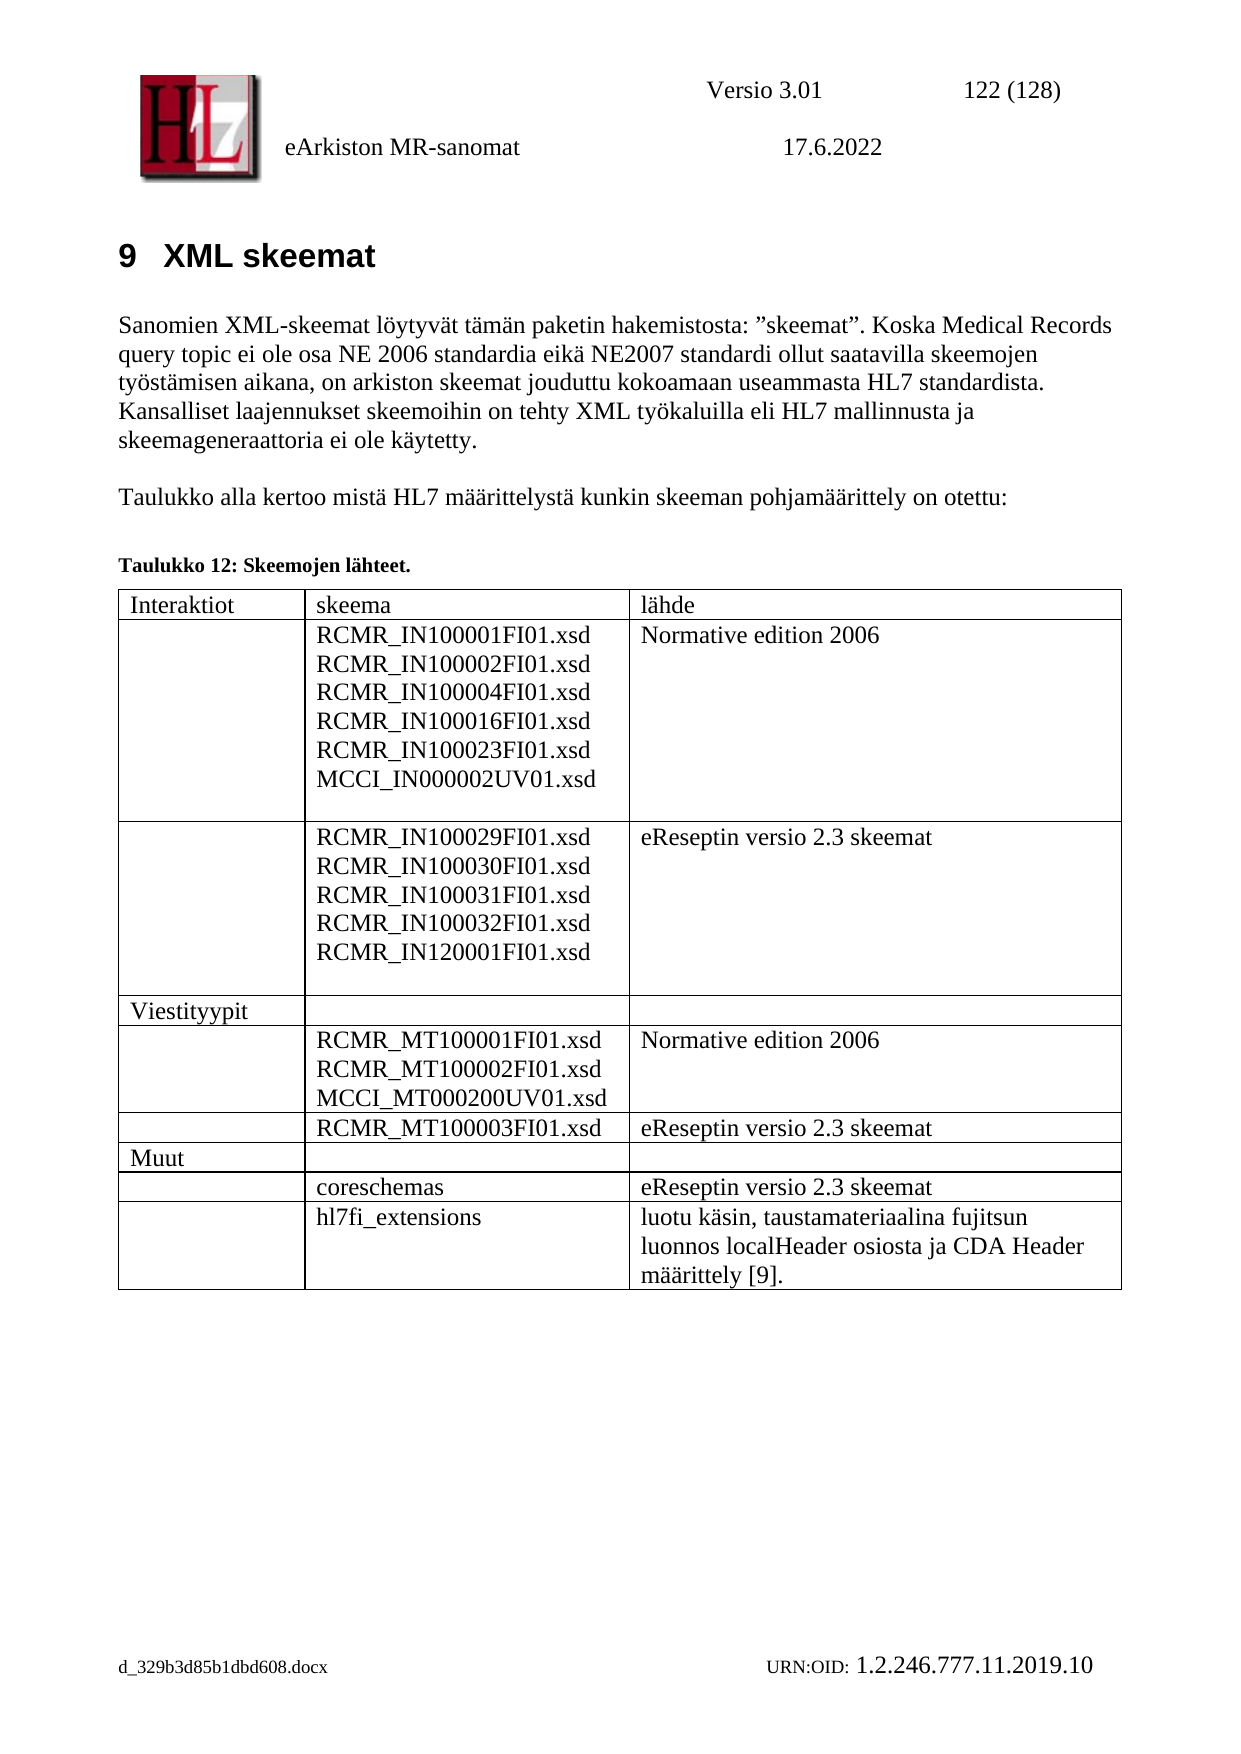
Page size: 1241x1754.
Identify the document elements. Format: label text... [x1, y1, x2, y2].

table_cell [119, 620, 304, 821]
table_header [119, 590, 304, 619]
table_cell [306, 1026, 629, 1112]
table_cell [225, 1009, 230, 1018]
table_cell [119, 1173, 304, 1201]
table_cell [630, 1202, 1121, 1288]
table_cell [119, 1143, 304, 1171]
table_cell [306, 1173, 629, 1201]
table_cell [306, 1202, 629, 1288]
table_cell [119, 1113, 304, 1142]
text Sanomien XML-skeemat löytyvät tämän paketin hakemistosta: ”skeemat”. Koska Medical Records query topic ei ole osa NE 2006 standardia eikä NE2007 standardi ollut saatavilla skeemojen työstämisen aikana, on arkiston skeemat jouduttu kokoamaan useammasta HL7 standardista. Kansalliset laajennukset skeemoihin on tehty XML työkaluilla eli HL7 mallinnusta ja skeemageneraattoria ei ole käytetty. [118, 310, 1122, 454]
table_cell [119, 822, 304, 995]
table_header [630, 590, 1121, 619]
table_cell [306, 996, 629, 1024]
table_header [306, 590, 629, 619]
text Taulukko 12: Skeemojen lähteet. [118, 552, 1122, 577]
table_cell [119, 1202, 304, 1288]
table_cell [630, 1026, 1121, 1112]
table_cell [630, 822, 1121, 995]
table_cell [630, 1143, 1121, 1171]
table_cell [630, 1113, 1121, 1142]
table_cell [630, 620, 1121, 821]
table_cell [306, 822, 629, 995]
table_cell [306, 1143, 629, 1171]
picture [140, 75, 263, 183]
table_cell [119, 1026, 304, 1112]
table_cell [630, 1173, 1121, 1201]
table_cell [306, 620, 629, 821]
text Taulukko alla kertoo mistä HL7 määrittelystä kunkin skeeman pohjamäärittely on otettu: [118, 482, 1122, 511]
subtitle XML skeemat [118, 237, 1122, 275]
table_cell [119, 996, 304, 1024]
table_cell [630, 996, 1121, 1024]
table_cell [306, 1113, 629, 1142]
